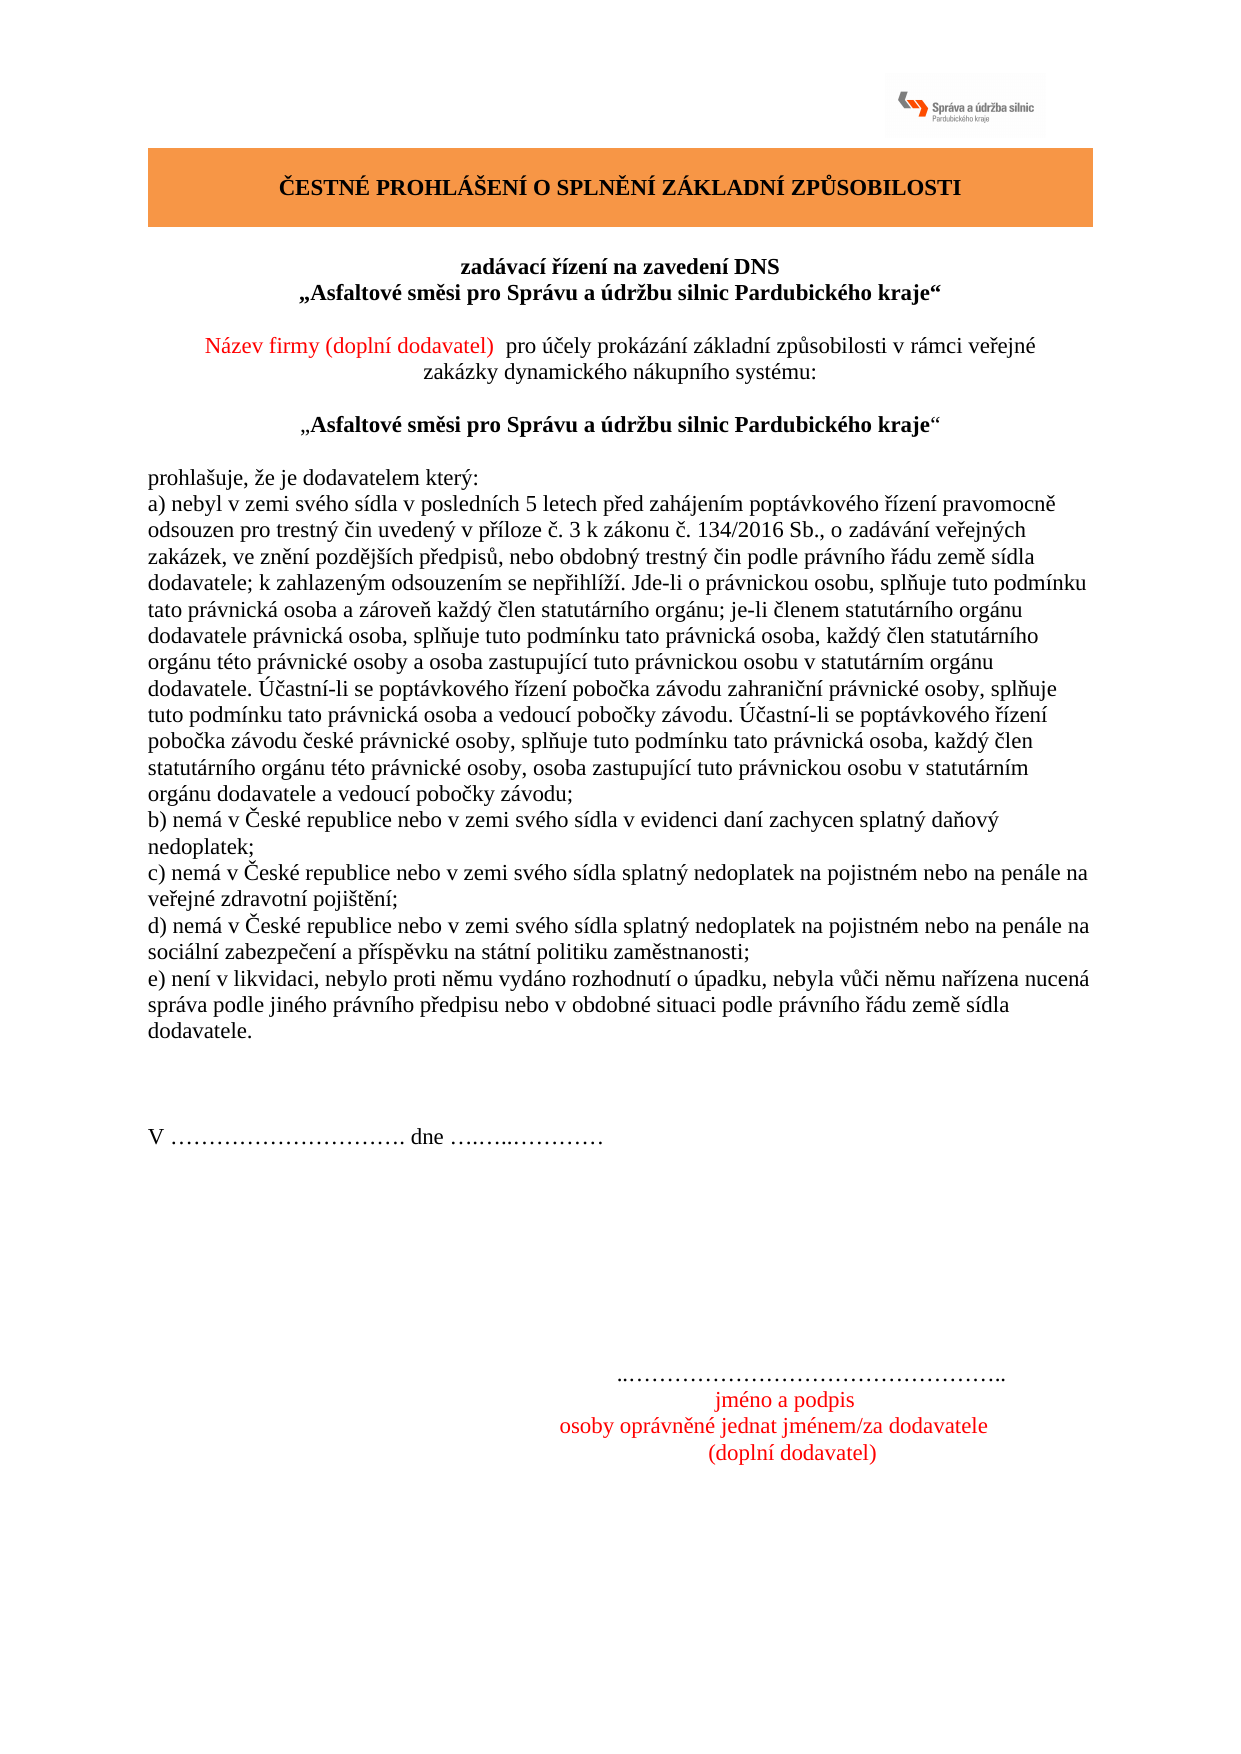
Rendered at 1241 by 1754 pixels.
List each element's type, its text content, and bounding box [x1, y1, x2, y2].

text V …………………………. dne ….…..………… [148, 1123, 1093, 1149]
text Čestné prohlášení o splnění základní způsobilosti [148, 174, 1093, 200]
text zakázky dynamického nákupního systému: [148, 358, 1093, 385]
text (doplní dodavatel) [148, 1439, 1093, 1465]
text d) nemá v České republice nebo v zemi svého sídla splatný nedoplatek na pojistném nebo na penále na sociální zabezpečení a příspěvku na státní politiku zaměstnanosti; [148, 912, 1093, 964]
text c) nemá v České republice nebo v zemi svého sídla splatný nedoplatek na pojistném nebo na penále na veřejné zdravotní pojištění; [148, 859, 1093, 912]
picture [885, 73, 1047, 138]
text osoby oprávněné jednat jménem/za dodavatele [148, 1413, 1093, 1439]
text „Asfaltové směsi pro Správu a údržbu silnic Pardubického kraje“ [148, 279, 1093, 306]
text ..………………………………………….. [148, 1360, 1093, 1386]
text jméno a podpis [148, 1386, 1093, 1413]
text prohlašuje, že je dodavatelem který: [148, 464, 1093, 490]
text zadávací řízení na zavedení DNS [148, 253, 1093, 279]
text a) nebyl v zemi svého sídla v posledních 5 letech před zahájením poptávkového řízení pravomocně odsouzen pro trestný čin uvedený v příloze č. 3 k zákonu č. 134/2016 Sb., o zadávání veřejných zakázek, ve znění pozdějších předpisů, nebo obdobný trestný čin podle právního řádu země sídla dodavatele; k zahlazeným odsouzením se nepřihlíží. Jde-li o právnickou osobu, splňuje tuto podmínku tato právnická osoba a zároveň každý člen statutárního orgánu; je-li členem statutárního orgánu dodavatele právnická osoba, splňuje tuto podmínku tato právnická osoba, každý člen statutárního orgánu této právnické osoby a osoba zastupující tuto právnickou osobu v statutárním orgánu dodavatele. Účastní-li se poptávkového řízení pobočka závodu zahraniční právnické osoby, splňuje tuto podmínku tato právnická osoba a vedoucí pobočky závodu. Účastní-li se poptávkového řízení pobočka závodu české právnické osoby, splňuje tuto podmínku tato právnická osoba, každý člen statutárního orgánu této právnické osoby, osoba zastupující tuto právnickou osobu v statutárním orgánu dodavatele a vedoucí pobočky závodu; [148, 490, 1093, 806]
text e) není v likvidaci, nebylo proti němu vydáno rozhodnutí o úpadku, nebyla vůči němu nařízena nucená správa podle jiného právního předpisu nebo v obdobné situaci podle právního řádu země sídla dodavatele. [148, 964, 1093, 1044]
text b) nemá v České republice nebo v zemi svého sídla v evidenci daní zachycen splatný daňový nedoplatek; [148, 806, 1093, 859]
text Název firmy (doplní dodavatel) pro účely prokázání základní způsobilosti v rámci veřejné [148, 332, 1093, 358]
text „Asfaltové směsi pro Správu a údržbu silnic Pardubického kraje“ [148, 411, 1093, 437]
